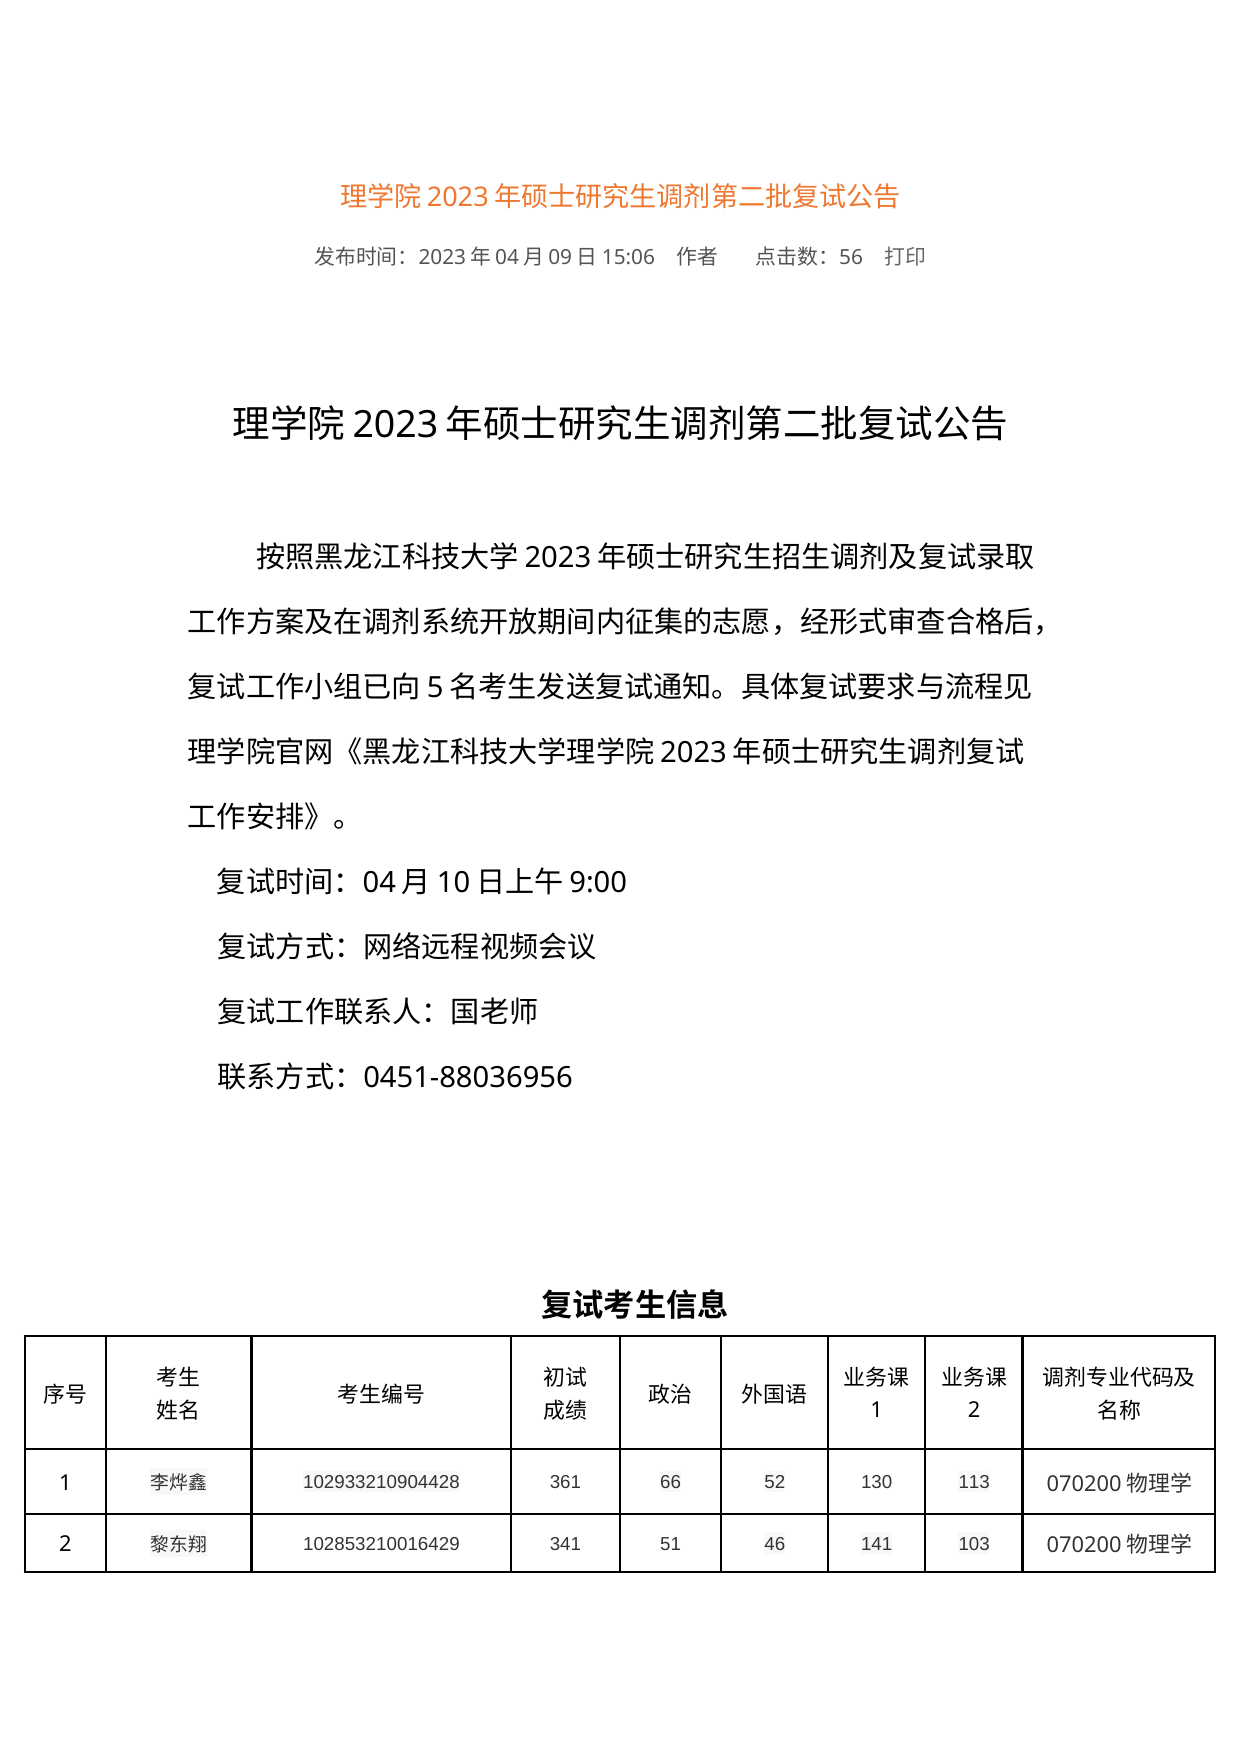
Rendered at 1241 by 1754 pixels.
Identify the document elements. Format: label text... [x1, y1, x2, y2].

table_cell 102853210016429 [253, 1515, 510, 1571]
table_cell 66 [621, 1450, 720, 1513]
table_cell 113 [926, 1450, 1021, 1513]
table_header 业务课2 [926, 1337, 1021, 1448]
text 复试方式：网络远程视频会议 [187, 913, 1053, 978]
table_cell 51 [621, 1515, 720, 1571]
table_header 考生 姓名 [107, 1337, 250, 1448]
table_header 业务课1 [829, 1337, 924, 1448]
table_header 初试 成绩 [512, 1337, 619, 1448]
table_cell 070200物理学 [1024, 1450, 1214, 1513]
text 复试时间：04月10日上午9:00 [187, 848, 1053, 913]
table_cell 130 [829, 1450, 924, 1513]
table_cell 070200物理学 [1024, 1515, 1214, 1571]
text 复试考生信息 [187, 1270, 1053, 1335]
table_cell 黎东翔 [107, 1515, 250, 1571]
table_cell 102933210904428 [253, 1450, 510, 1513]
text 理学院2023年硕士研究生调剂第二批复试公告 [187, 162, 1053, 227]
table_cell 52 [722, 1450, 827, 1513]
table_cell 103 [926, 1515, 1021, 1571]
table_header 序号 [26, 1337, 105, 1448]
table_cell 1 [26, 1450, 105, 1513]
text 联系方式：0451-88036956 [187, 1043, 1053, 1108]
table_cell 361 [512, 1450, 619, 1513]
table_header 外国语 [722, 1337, 827, 1448]
table_header 考生编号 [253, 1337, 510, 1448]
table_cell 341 [512, 1515, 619, 1571]
table_cell 141 [829, 1515, 924, 1571]
text 按照黑龙江科技大学2023年硕士研究生招生调剂及复试录取工作方案及在调剂系统开放期间内征集的志愿，经形式审查合格后，复试工作小组已向5名考生发送复试通知。具体复试要求与流程见理学院官网《黑龙江科技大学理学院2023年硕士研究生调剂复试工作安排》。 [187, 523, 1053, 848]
text 复试工作联系人：国老师 [187, 978, 1053, 1043]
table_header 政治 [621, 1337, 720, 1448]
table_header 调剂专业代码及名称 [1024, 1337, 1214, 1448]
table_cell 46 [722, 1515, 827, 1571]
table_cell 李烨鑫 [107, 1450, 250, 1513]
text 发布时间：2023年04月09日 15:06 作者 点击数：56 打印 [187, 239, 1053, 272]
table_cell 2 [26, 1515, 105, 1571]
text 理学院2023年硕士研究生调剂第二批复试公告 [187, 389, 1053, 454]
